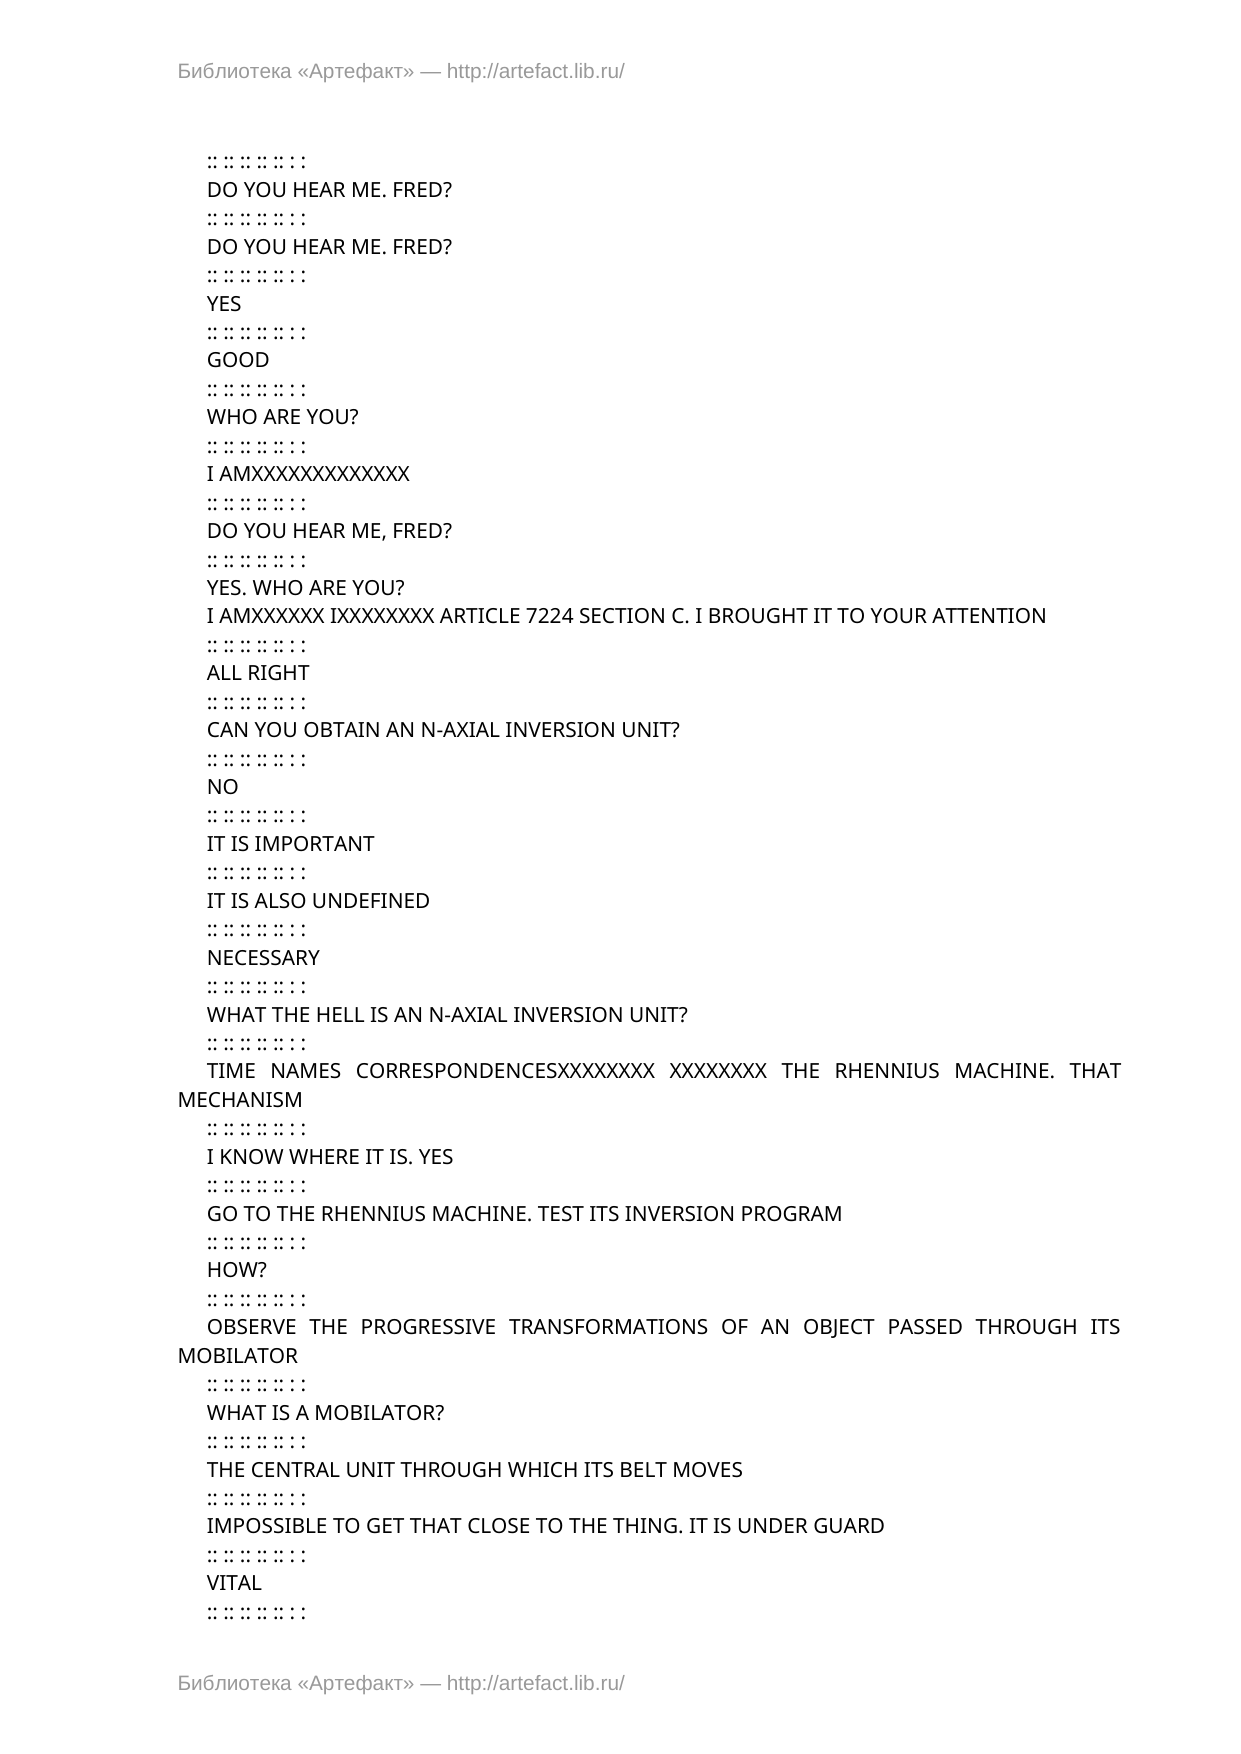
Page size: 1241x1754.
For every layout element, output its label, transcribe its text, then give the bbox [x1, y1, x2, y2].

text YES. WHO ARE YOU? [177, 573, 1122, 602]
text IT IS ALSO UNDEFINED [177, 886, 1122, 914]
text :: :: :: :: :: : : [177, 1227, 1122, 1256]
text :: :: :: :: :: : : [177, 374, 1122, 402]
text :: :: :: :: :: : : [177, 431, 1122, 459]
text OBSERVE THE PROGRESSIVE TRANSFORMATIONS OF AN OBJECT PASSED THROUGH ITS MOBILATOR [177, 1312, 1122, 1369]
text :: :: :: :: :: : : [177, 1483, 1122, 1512]
text :: :: :: :: :: : : [177, 630, 1122, 658]
text :: :: :: :: :: : : [177, 801, 1122, 829]
text DO YOU HEAR ME. FRED? [177, 175, 1122, 203]
text WHAT THE HELL IS AN N-AXIAL INVERSION UNIT? [177, 1000, 1122, 1028]
text WHAT IS A MOBILATOR? [177, 1398, 1122, 1426]
text CAN YOU OBTAIN AN N-AXIAL INVERSION UNIT? [177, 715, 1122, 744]
text NECESSARY [177, 943, 1122, 971]
text GO TO THE RHENNIUS MACHINE. TEST ITS INVERSION PROGRAM [177, 1199, 1122, 1227]
text HOW? [177, 1256, 1122, 1284]
text :: :: :: :: :: : : [177, 1369, 1122, 1398]
text VITAL [177, 1568, 1122, 1597]
text TIME NAMES CORRESPONDENCESXXXXXXXX XXXXXXXX THE RHENNIUS MACHINE. THAT MECHANISM [177, 1057, 1122, 1113]
text GOOD [177, 346, 1122, 374]
text ALL RIGHT [177, 658, 1122, 687]
text NO [177, 772, 1122, 801]
text :: :: :: :: :: : : [177, 203, 1122, 232]
text :: :: :: :: :: : : [177, 857, 1122, 886]
text WHO ARE YOU? [177, 402, 1122, 431]
text :: :: :: :: :: : : [177, 1540, 1122, 1568]
text :: :: :: :: :: : : [177, 971, 1122, 1000]
text :: :: :: :: :: : : [177, 1426, 1122, 1455]
text :: :: :: :: :: : : [177, 147, 1122, 175]
text I AMXXXXXX IXXXXXXXX ARTICLE 7224 SECTION C. I BROUGHT IT TO YOUR ATTENTION [177, 602, 1122, 630]
text :: :: :: :: :: : : [177, 545, 1122, 573]
text I AMXXXXXXXXXXXXX [177, 459, 1122, 488]
text I KNOW WHERE IT IS. YES [177, 1142, 1122, 1170]
text :: :: :: :: :: : : [177, 744, 1122, 772]
text IMPOSSIBLE TO GET THAT CLOSE TO THE THING. IT IS UNDER GUARD [177, 1512, 1122, 1540]
text :: :: :: :: :: : : [177, 1597, 1122, 1625]
text DO YOU HEAR ME. FRED? [177, 232, 1122, 260]
text :: :: :: :: :: : : [177, 488, 1122, 516]
text :: :: :: :: :: : : [177, 260, 1122, 289]
text :: :: :: :: :: : : [177, 1113, 1122, 1142]
text :: :: :: :: :: : : [177, 317, 1122, 346]
text :: :: :: :: :: : : [177, 687, 1122, 715]
text :: :: :: :: :: : : [177, 1284, 1122, 1312]
text THE CENTRAL UNIT THROUGH WHICH ITS BELT MOVES [177, 1455, 1122, 1483]
text :: :: :: :: :: : : [177, 914, 1122, 943]
text :: :: :: :: :: : : [177, 1028, 1122, 1057]
text IT IS IMPORTANT [177, 829, 1122, 857]
text DO YOU HEAR ME, FRED? [177, 516, 1122, 545]
text YES [177, 289, 1122, 317]
text :: :: :: :: :: : : [177, 1170, 1122, 1199]
